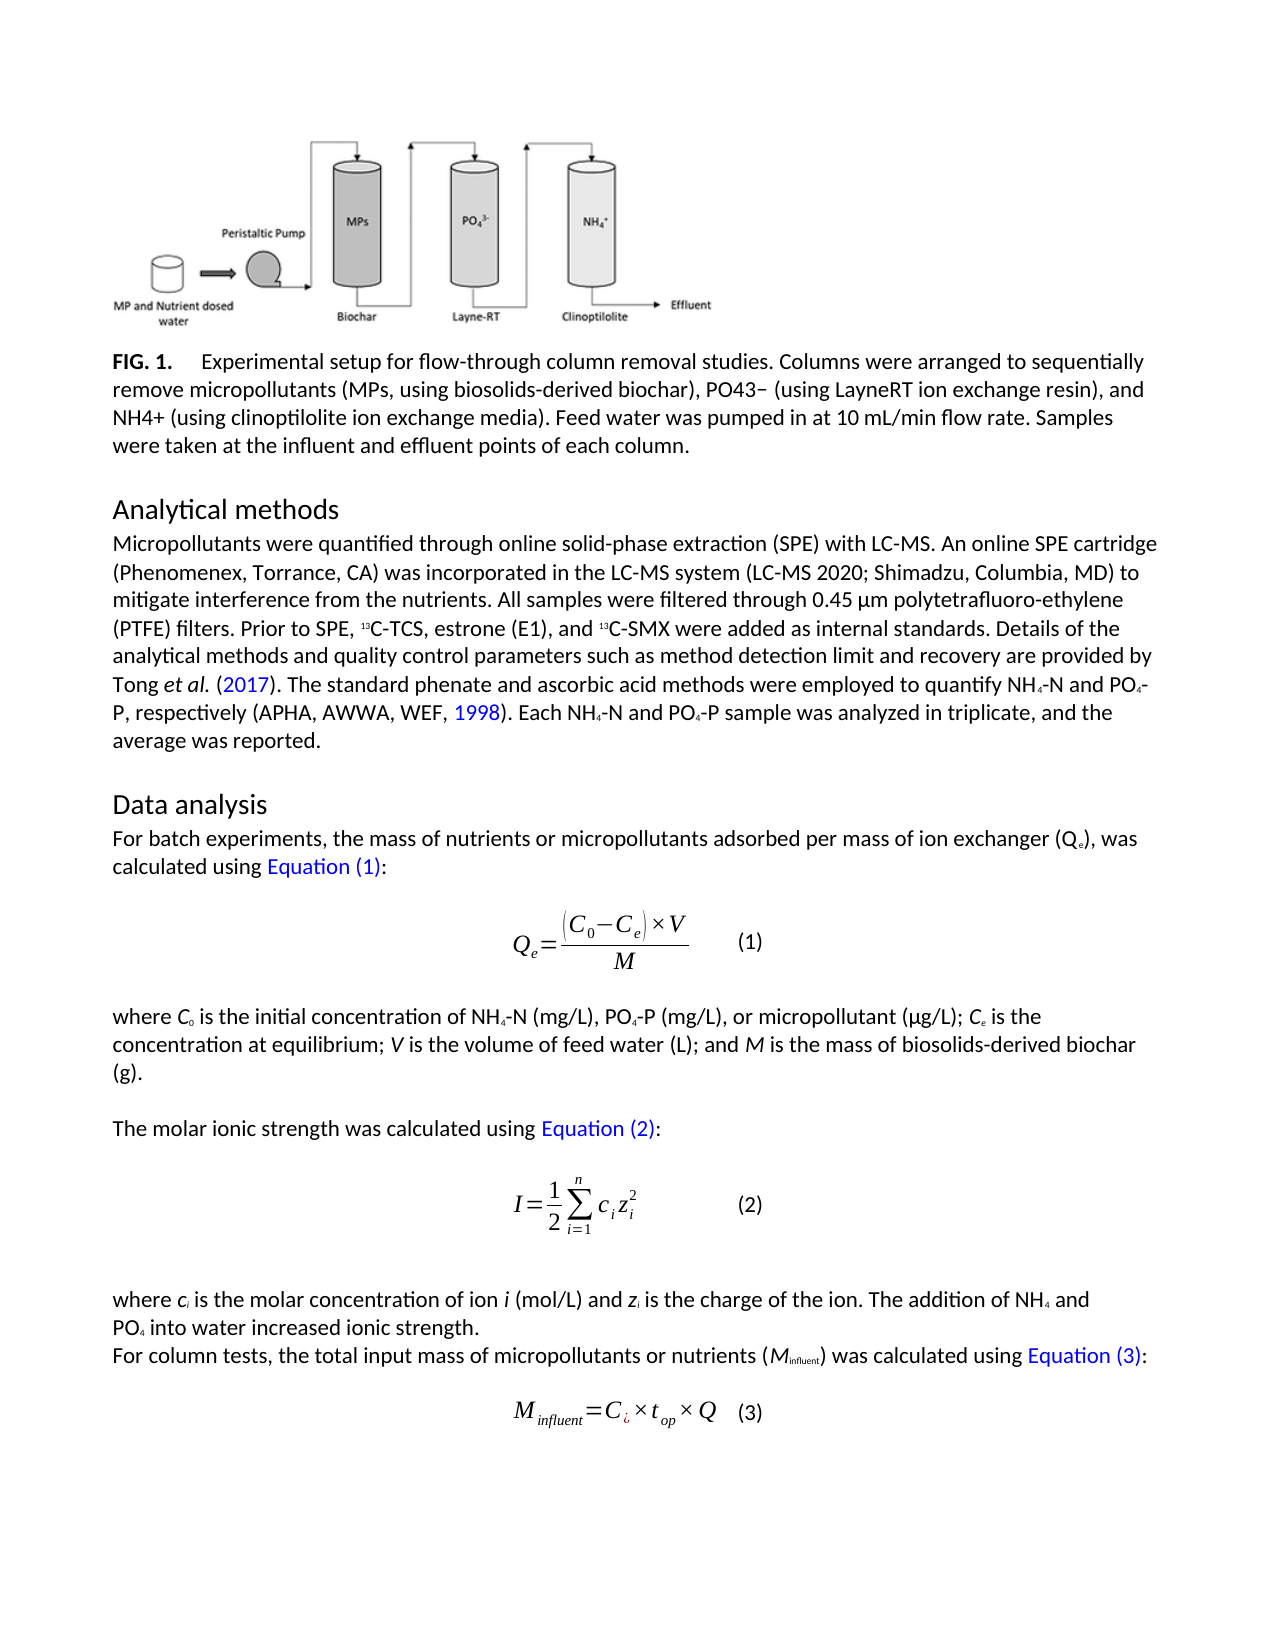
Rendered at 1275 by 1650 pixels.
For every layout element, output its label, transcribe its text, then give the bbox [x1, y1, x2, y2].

picture [112, 140, 713, 328]
subtitle Analytical methods [112, 491, 1162, 527]
text where C0 is the initial concentration of NH4-N (mg/L), PO4-P (mg/L), or micropollutant (μg/L); Ce is the concentration at equilibrium; V is the volume of feed water (L); and M is the mass of biosolids-derived biochar (g). [112, 1002, 1162, 1087]
text Micropollutants were quantified through online solid-phase extraction (SPE) with LC-MS. An online SPE cartridge (Phenomenex, Torrance, CA) was incorporated in the LC-MS system (LC-MS 2020; Shimadzu, Columbia, MD) to mitigate interference from the nutrients. All samples were filtered through 0.45 μm polytetrafluoro-ethylene (PTFE) filters. Prior to SPE, 13C-TCS, estrone (E1), and 13C-SMX were added as internal standards. Details of the analytical methods and quality control parameters such as method detection limit and recovery are provided by Tong et al. (2017). The standard phenate and ascorbic acid methods were employed to quantify NH4-N and PO4-P, respectively (APHA, AWWA, WEF, 1998). Each NH4-N and PO4-P sample was analyzed in triplicate, and the average was reported. [112, 529, 1162, 754]
text For batch experiments, the mass of nutrients or micropollutants adsorbed per mass of ion exchanger (Qe), was calculated using Equation (1): [112, 824, 1162, 880]
text FIG. 1. Experimental setup for flow-through column removal studies. Columns were arranged to sequentially remove micropollutants (MPs, using biosolids-derived biochar), PO43− (using LayneRT ion exchange resin), and NH4+ (using clinoptilolite ion exchange media). Feed water was pumped in at 10 mL/min flow rate. Samples were taken at the influent and effluent points of each column. [112, 347, 1162, 459]
text For column tests, the total input mass of micropollutants or nutrients (Minfluent) was calculated using Equation (3): [112, 1341, 1162, 1369]
text where ci is the molar concentration of ion i (mol/L) and zi is the charge of the ion. The addition of NH4 and PO4 into water increased ionic strength. [112, 1285, 1162, 1341]
text (2) [112, 1171, 1162, 1238]
subtitle Data analysis [112, 786, 1162, 822]
text (1) [112, 908, 1162, 974]
text (3) [112, 1397, 1162, 1428]
text The molar ionic strength was calculated using Equation (2): [112, 1114, 1162, 1143]
